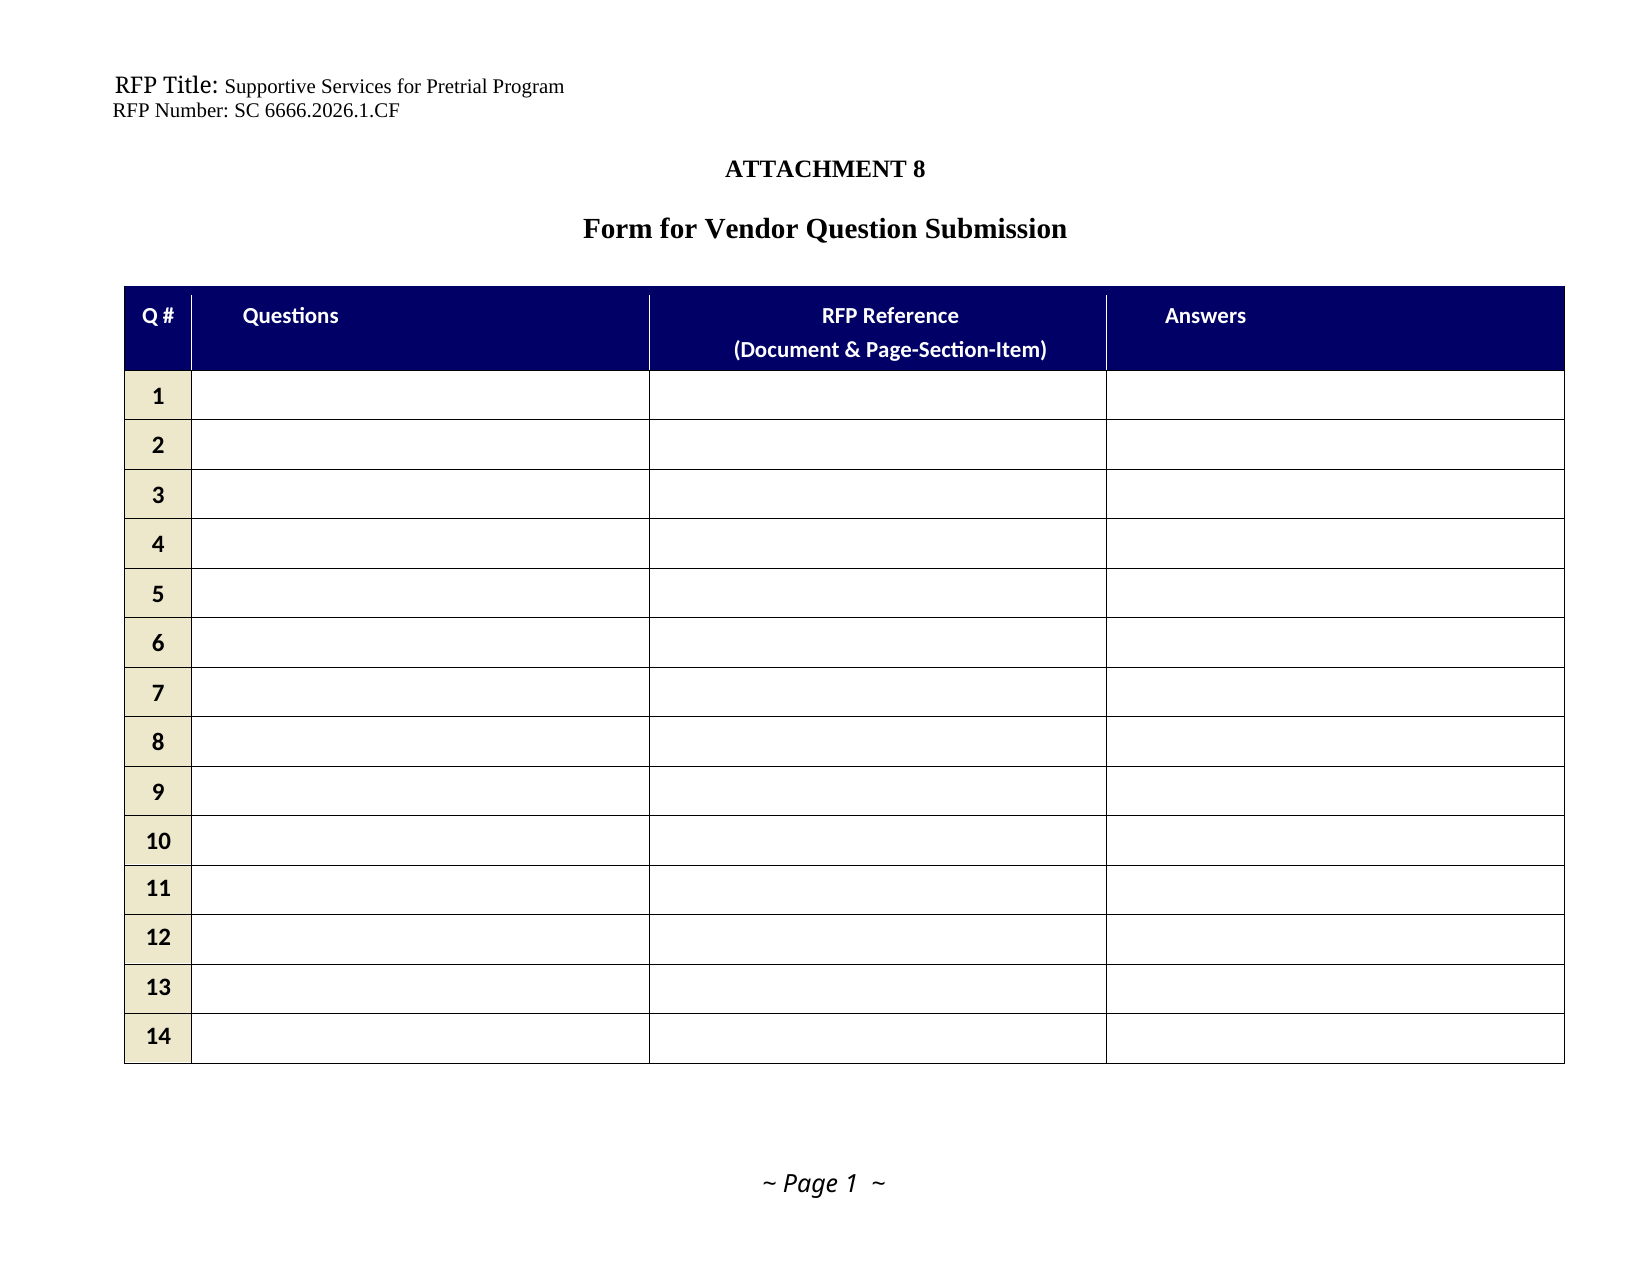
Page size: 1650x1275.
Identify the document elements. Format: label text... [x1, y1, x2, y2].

table_header Q # [125, 295, 191, 370]
table_cell [650, 1014, 1106, 1062]
table_header Answers [1107, 295, 1564, 370]
table_cell [650, 915, 1106, 963]
table_cell [192, 915, 649, 963]
text Form for Vendor Question Submission [112, 211, 1537, 245]
table_cell [650, 569, 1106, 617]
table_cell 7 [125, 668, 191, 716]
table_cell [192, 965, 649, 1013]
table_cell [650, 519, 1106, 568]
table_cell [1107, 866, 1564, 914]
table_cell [650, 470, 1106, 518]
table_cell [650, 866, 1106, 914]
table_cell 2 [125, 420, 191, 469]
table_cell [650, 618, 1106, 667]
table_cell [650, 420, 1106, 469]
table_cell [650, 767, 1106, 815]
table_cell [1107, 717, 1564, 766]
table_cell [192, 618, 649, 667]
table_cell 11 [125, 866, 191, 914]
table_cell 13 [125, 965, 191, 1013]
table_cell [192, 420, 649, 469]
text ATTACHMENT 8 [112, 154, 1537, 182]
table_cell [650, 668, 1106, 716]
table_cell [650, 371, 1106, 419]
table_cell [1107, 371, 1564, 419]
table_cell [192, 717, 649, 766]
table_cell [192, 816, 649, 864]
table_cell [192, 866, 649, 914]
table_cell 6 [125, 618, 191, 667]
table_cell [1107, 965, 1564, 1013]
table_cell 1 [125, 371, 191, 419]
table_cell [192, 767, 649, 815]
table_cell [1107, 569, 1564, 617]
table_cell 10 [125, 816, 191, 864]
table_cell [650, 965, 1106, 1013]
table_cell [1107, 816, 1564, 864]
table_cell [1107, 668, 1564, 716]
table_cell [1107, 1014, 1564, 1062]
table_cell [1107, 915, 1564, 963]
table_header Questions [192, 295, 649, 370]
table_cell [1107, 618, 1564, 667]
table_cell [192, 1014, 649, 1062]
table_cell [192, 519, 649, 568]
table_cell [1107, 519, 1564, 568]
table_cell 8 [125, 717, 191, 766]
table_cell [192, 371, 649, 419]
table_cell [650, 717, 1106, 766]
table_cell [192, 668, 649, 716]
table_header RFP Reference (Document & Page-Section-Item) [650, 295, 1106, 370]
table_cell [1107, 420, 1564, 469]
table_cell [650, 816, 1106, 864]
table_cell [1107, 767, 1564, 815]
table_cell 14 [125, 1014, 191, 1062]
table_cell [192, 470, 649, 518]
table_cell [1107, 470, 1564, 518]
table_cell 5 [125, 569, 191, 617]
table_cell 9 [125, 767, 191, 815]
table_cell 12 [125, 915, 191, 963]
table_cell 4 [125, 519, 191, 568]
table_cell [192, 569, 649, 617]
table_cell 3 [125, 470, 191, 518]
